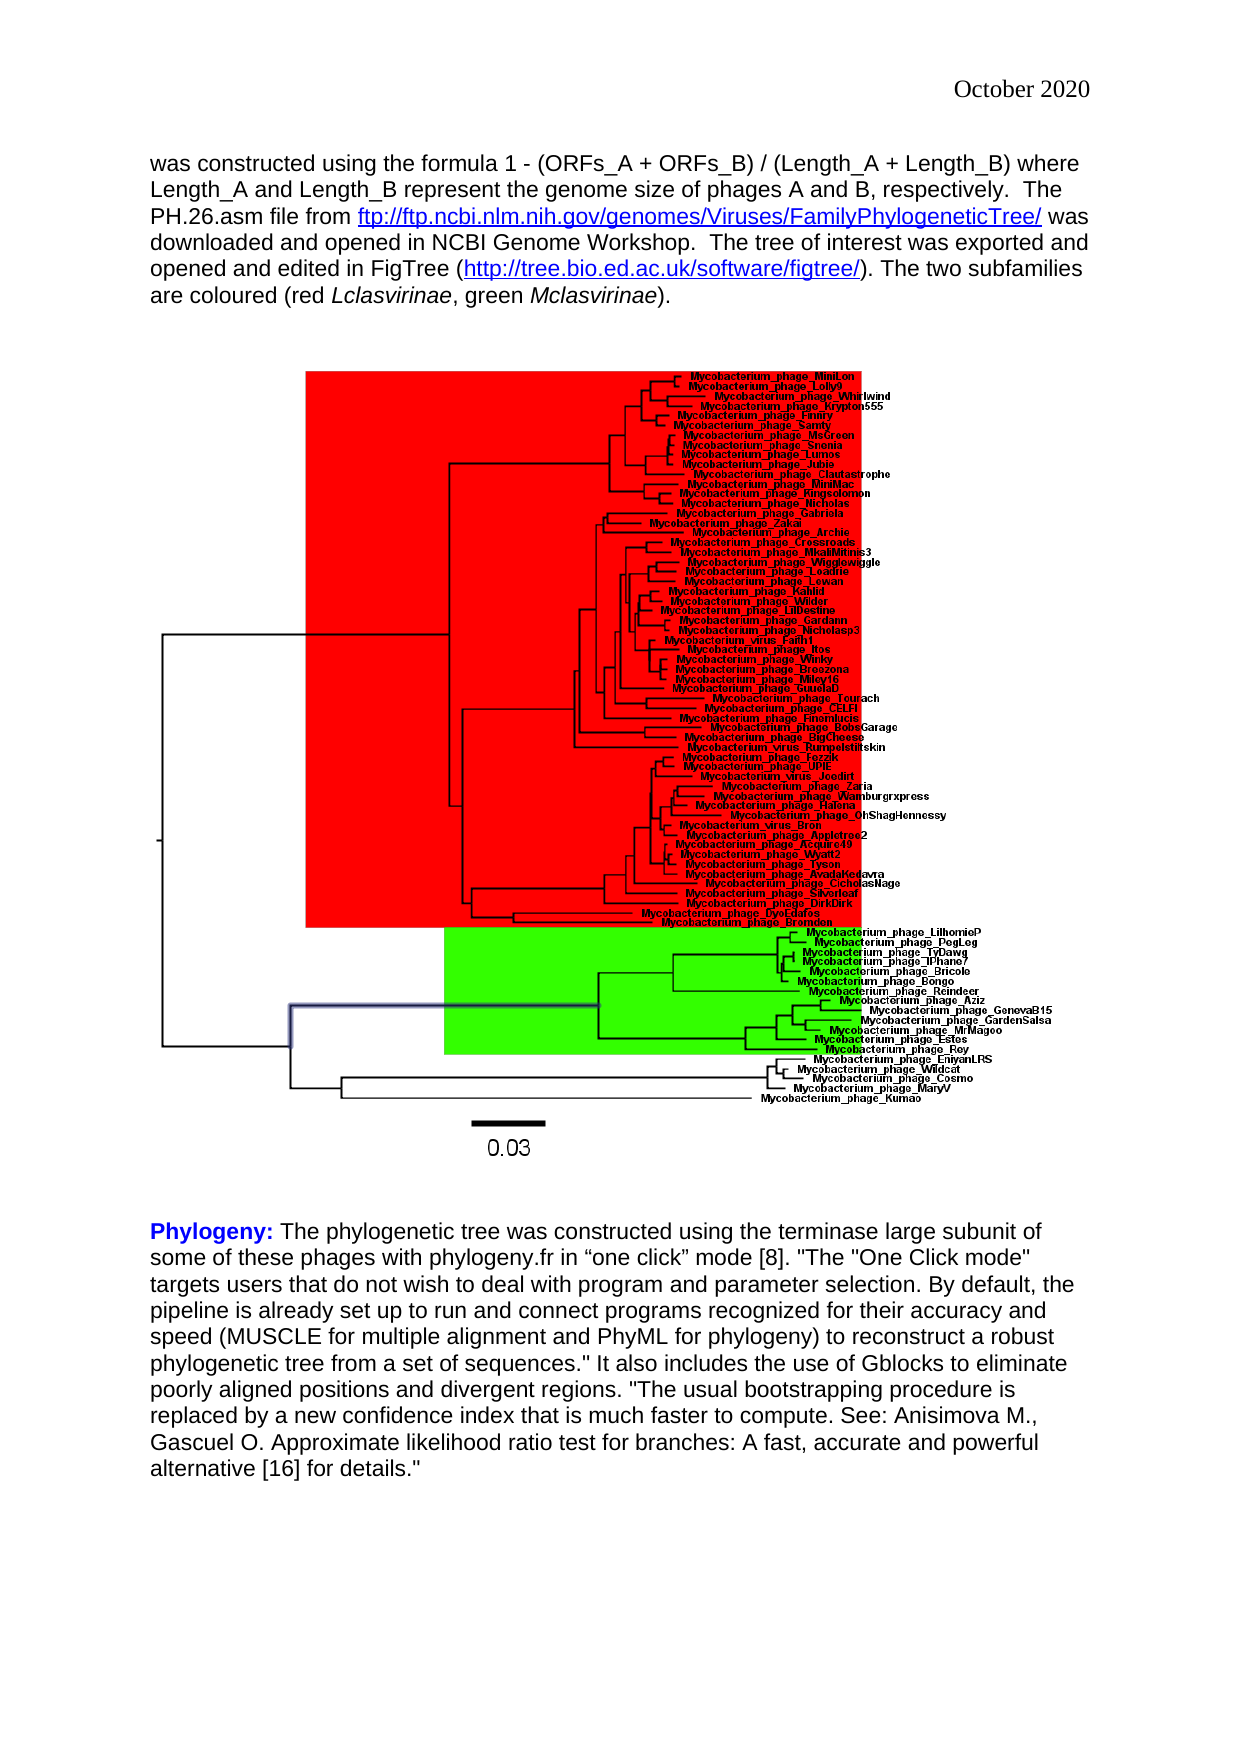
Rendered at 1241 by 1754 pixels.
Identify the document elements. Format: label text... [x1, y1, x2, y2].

picture [150, 359, 1091, 1167]
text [150, 150, 1090, 308]
text Phylogeny: The phylogenetic tree was constructed using the terminase large subunit of some of these phages with phylogeny.fr in “one click” mode [8]. "The "One Click mode" targets users that do not wish to deal with program and parameter selection. By default, the pipeline is already set up to run and connect programs recognized for their accuracy and speed (MUSCLE for multiple alignment and PhyML for phylogeny) to reconstruct a robust phylogenetic tree from a set of sequences." It also includes the use of Gblocks to eliminate poorly aligned positions and divergent regions. "The usual bootstrapping procedure is replaced by a new confidence index that is much faster to compute. See: Anisimova M., Gascuel O. Approximate likelihood ratio test for branches: A fast, accurate and powerful alternative [16] for details." [150, 1218, 1090, 1481]
